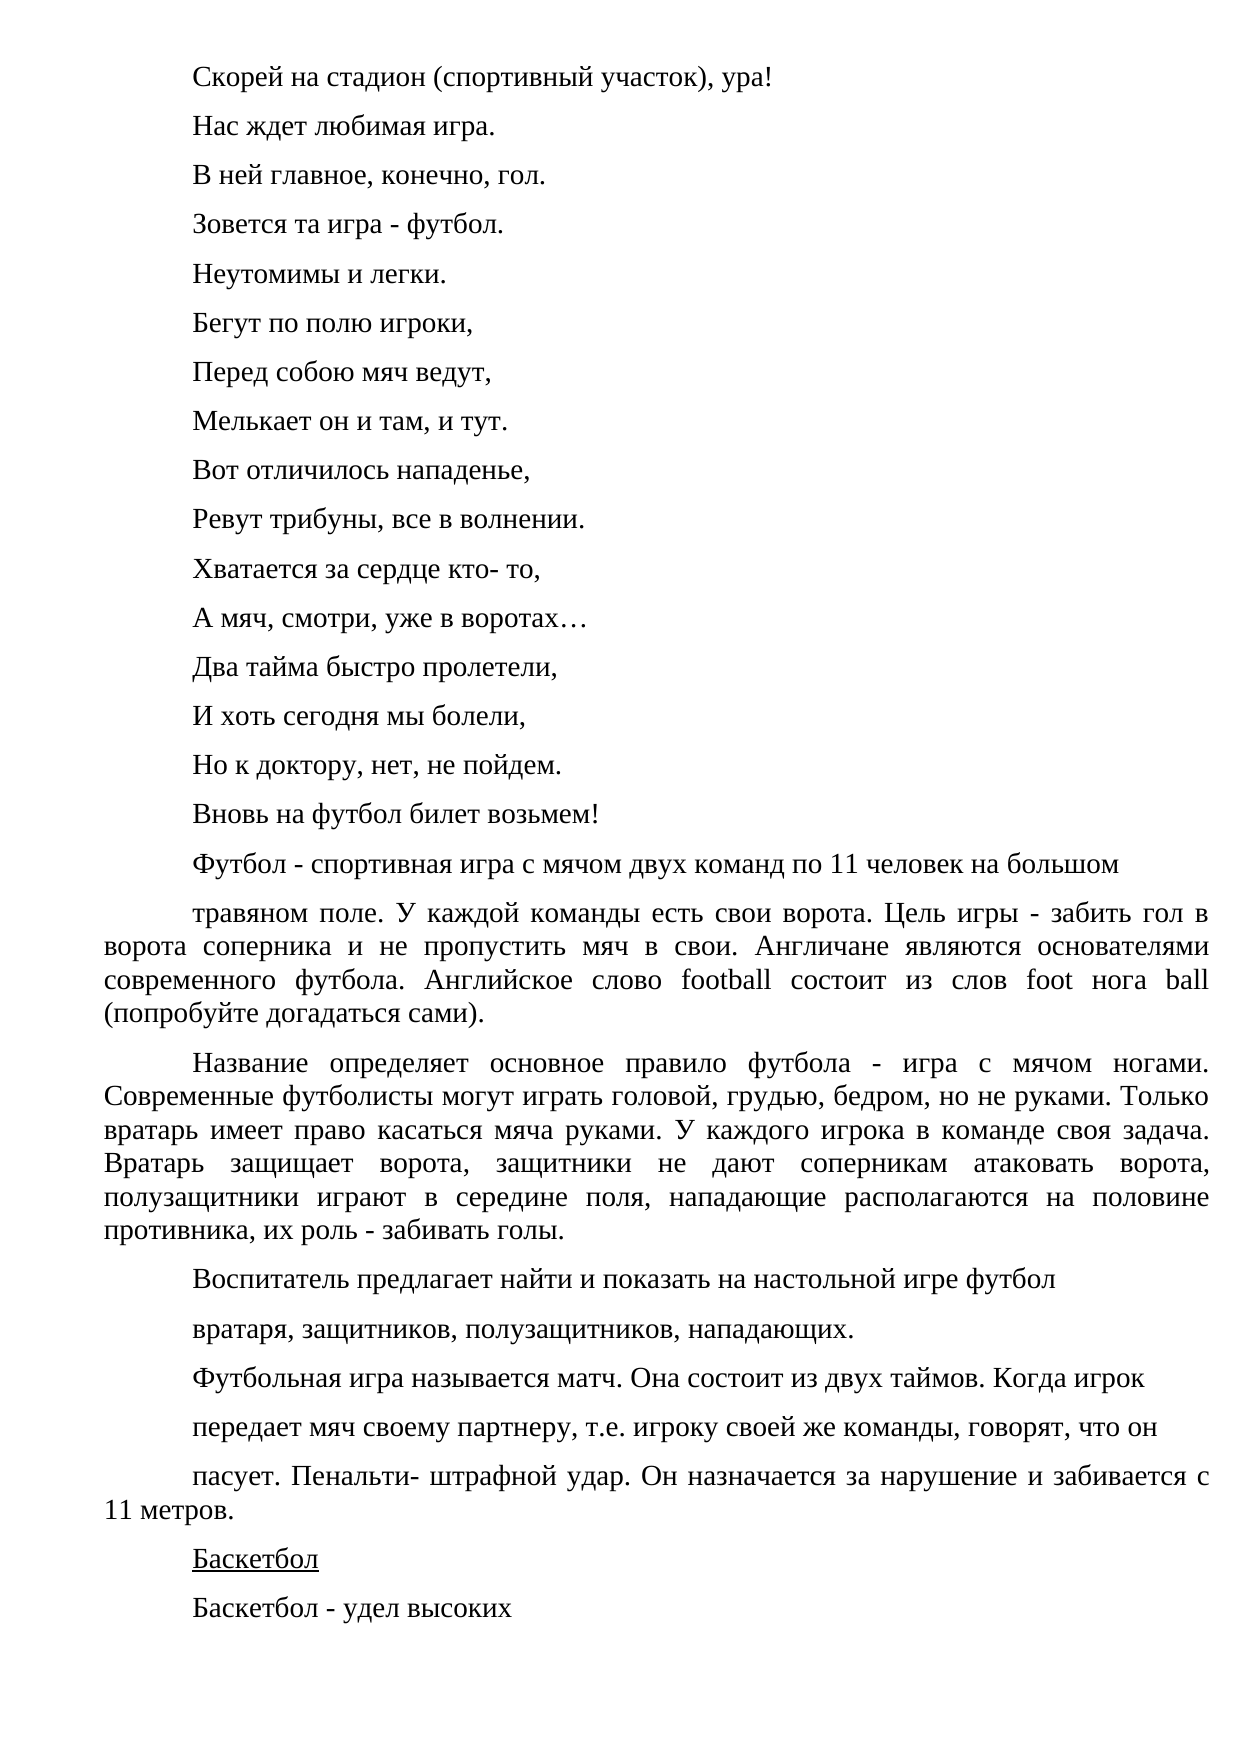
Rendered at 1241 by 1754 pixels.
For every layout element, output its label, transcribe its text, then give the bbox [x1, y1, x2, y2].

text Баскетбол - удел высоких [103, 1590, 1211, 1624]
text А мяч, смотри, уже в воротах… [103, 600, 1211, 633]
text Зовется та игра - футбол. [103, 207, 1211, 240]
text Баскетбол [103, 1541, 1211, 1574]
text пасует. Пенальти- штрафной удар. Он назначается за нарушение и забивается с 11 метров. [103, 1458, 1211, 1525]
text Хватается за сердце кто- то, [103, 551, 1211, 584]
text травяном поле. У каждой команды есть свои ворота. Цель игры - забить гол в ворота соперника и не пропустить мяч в свои. Англичане являются основателями современного футбола. Английское слово football состоит из слов foot нога ball (попробуйте догадаться сами). [103, 895, 1211, 1029]
text Ревут трибуны, все в волнении. [103, 502, 1211, 535]
text Неутомимы и легки. [103, 256, 1211, 289]
text Два тайма быстро пролетели, [103, 649, 1211, 683]
text Перед собою мяч ведут, [103, 354, 1211, 388]
text Вот отличилось нападенье, [103, 452, 1211, 486]
text Воспитатель предлагает найти и показать на настольной игре футбол [103, 1262, 1211, 1295]
text И хоть сегодня мы болели, [103, 698, 1211, 732]
text вратаря, защитников, полузащитников, нападающих. [103, 1311, 1211, 1344]
text Футбол - спортивная игра с мячом двух команд по 11 человек на большом [103, 846, 1211, 879]
text Нас ждет любимая игра. [103, 108, 1211, 142]
text Вновь на футбол билет возьмем! [103, 797, 1211, 830]
text передает мяч своему партнеру, т.е. игроку своей же команды, говорят, что он [103, 1409, 1211, 1443]
text Скорей на стадион (спортивный участок), ура! [103, 59, 1211, 93]
text Название определяет основное правило футбола - игра с мячом ногами. Современные футболисты могут играть головой, грудью, бедром, но не руками. Только вратарь имеет право касаться мяча руками. У каждого игрока в команде своя задача. Вратарь защищает ворота, защитники не дают соперникам атаковать ворота, полузащитники играют в середине поля, нападающие располагаются на половине противника, их роль - забивать голы. [103, 1045, 1211, 1246]
text В ней главное, конечно, гол. [103, 157, 1211, 191]
text Мелькает он и там, и тут. [103, 403, 1211, 437]
text Но к доктору, нет, не пойдем. [103, 747, 1211, 781]
text Бегут по полю игроки, [103, 305, 1211, 338]
text Футбольная игра называется матч. Она состоит из двух таймов. Когда игрок [103, 1360, 1211, 1393]
